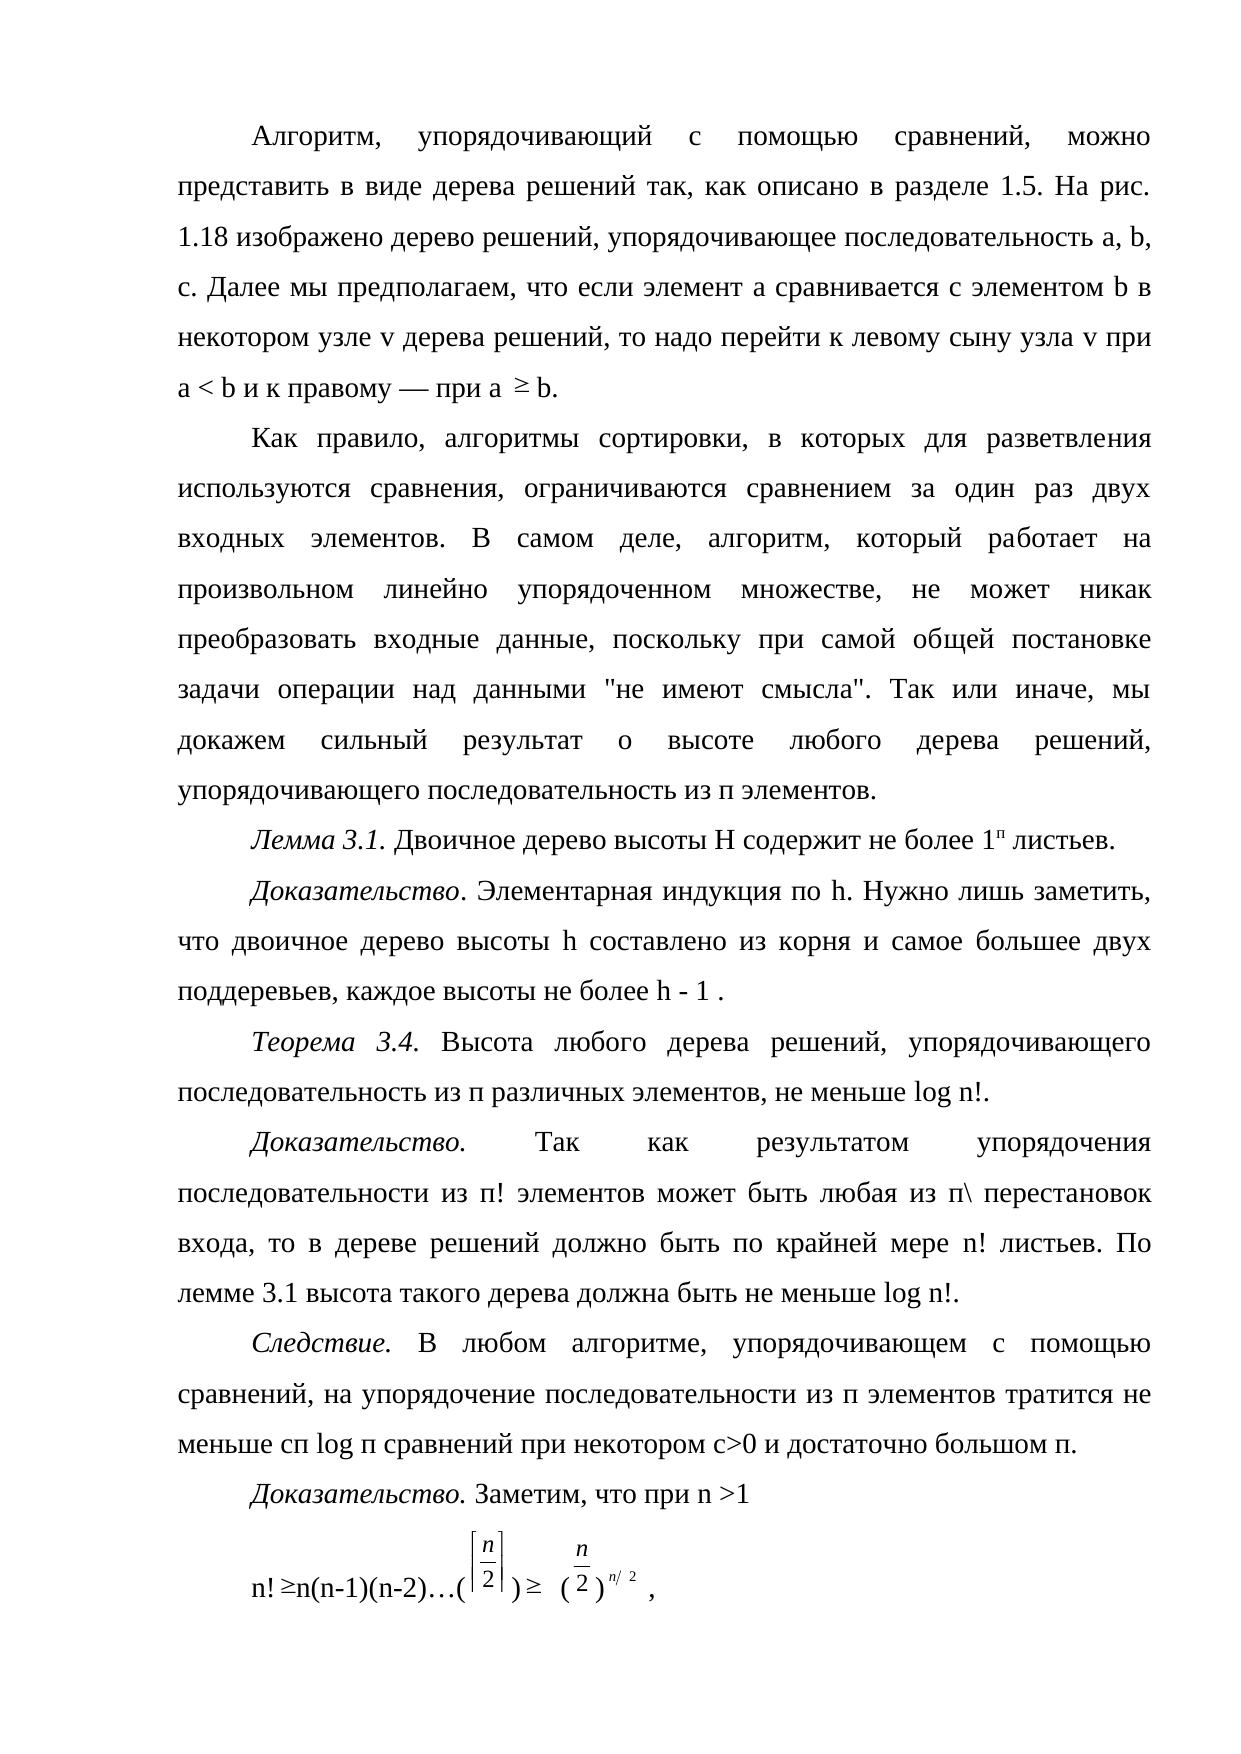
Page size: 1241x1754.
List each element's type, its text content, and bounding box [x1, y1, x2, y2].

text Алгоритм, упорядочивающий с помощью сравнений, можно представить в виде дерева решений так, как описано в разделе 1.5. На рис. 1.18 изображено дерево решений, упорядочивающее последовательность a, b, c. Далее мы предполагаем, что если элемент a сравнивается с элементом b в некотором узле v дерева решений, то надо перейти к левому сыну узла v при a < b и к правому — при a b. [177, 118, 1152, 403]
text Доказательство. Элементарная индукция по h. Нужно лишь заметить, что двоичное дерево высоты h составлено из корня и самое большее двух поддеревьев, каждое высоты не более h - 1 . [177, 873, 1152, 1007]
text Лемма 3.1. Двоичное дерево высоты Н содержит не более 1п листьев. [177, 822, 1152, 856]
text Как правило, алгоритмы сортировки, в которых для разветвления используются сравнения, ограничиваются сравнением за один раз двух входных элементов. В самом деле, алгоритм, который работает на произвольном линейно упорядоченном множестве, не может никак преобразовать входные данные, поскольку при самой общей постановке задачи операции над данными "не имеют смысла". Так или иначе, мы докажем сильный результат о высоте любого дерева решений, упорядочивающего последовательность из п элементов. [177, 420, 1152, 806]
text n!n(n-1)(n-2)…()() , [177, 1527, 1152, 1603]
text Теорема 3.4. Высота любого дерева решений, упорядочивающего последовательность из п различных элементов, не меньше log n!. [177, 1024, 1152, 1108]
text Следствие. В любом алгоритме, упорядочивающем с помощью сравнений, на упорядочение последовательности из п элементов тратится не меньше сп log п сравнений при некотором с>0 и достаточно большом п. [177, 1326, 1152, 1460]
text Доказательство. Заметим, что при n >1 [177, 1477, 1152, 1510]
text Доказательство. Так как результатом упорядочения последовательности из п! элементов может быть любая из п\ перестановок входа, то в дереве решений должно быть по крайней мере n! листьев. По лемме 3.1 высота такого дерева должна быть не меньше log n!. [177, 1124, 1152, 1309]
